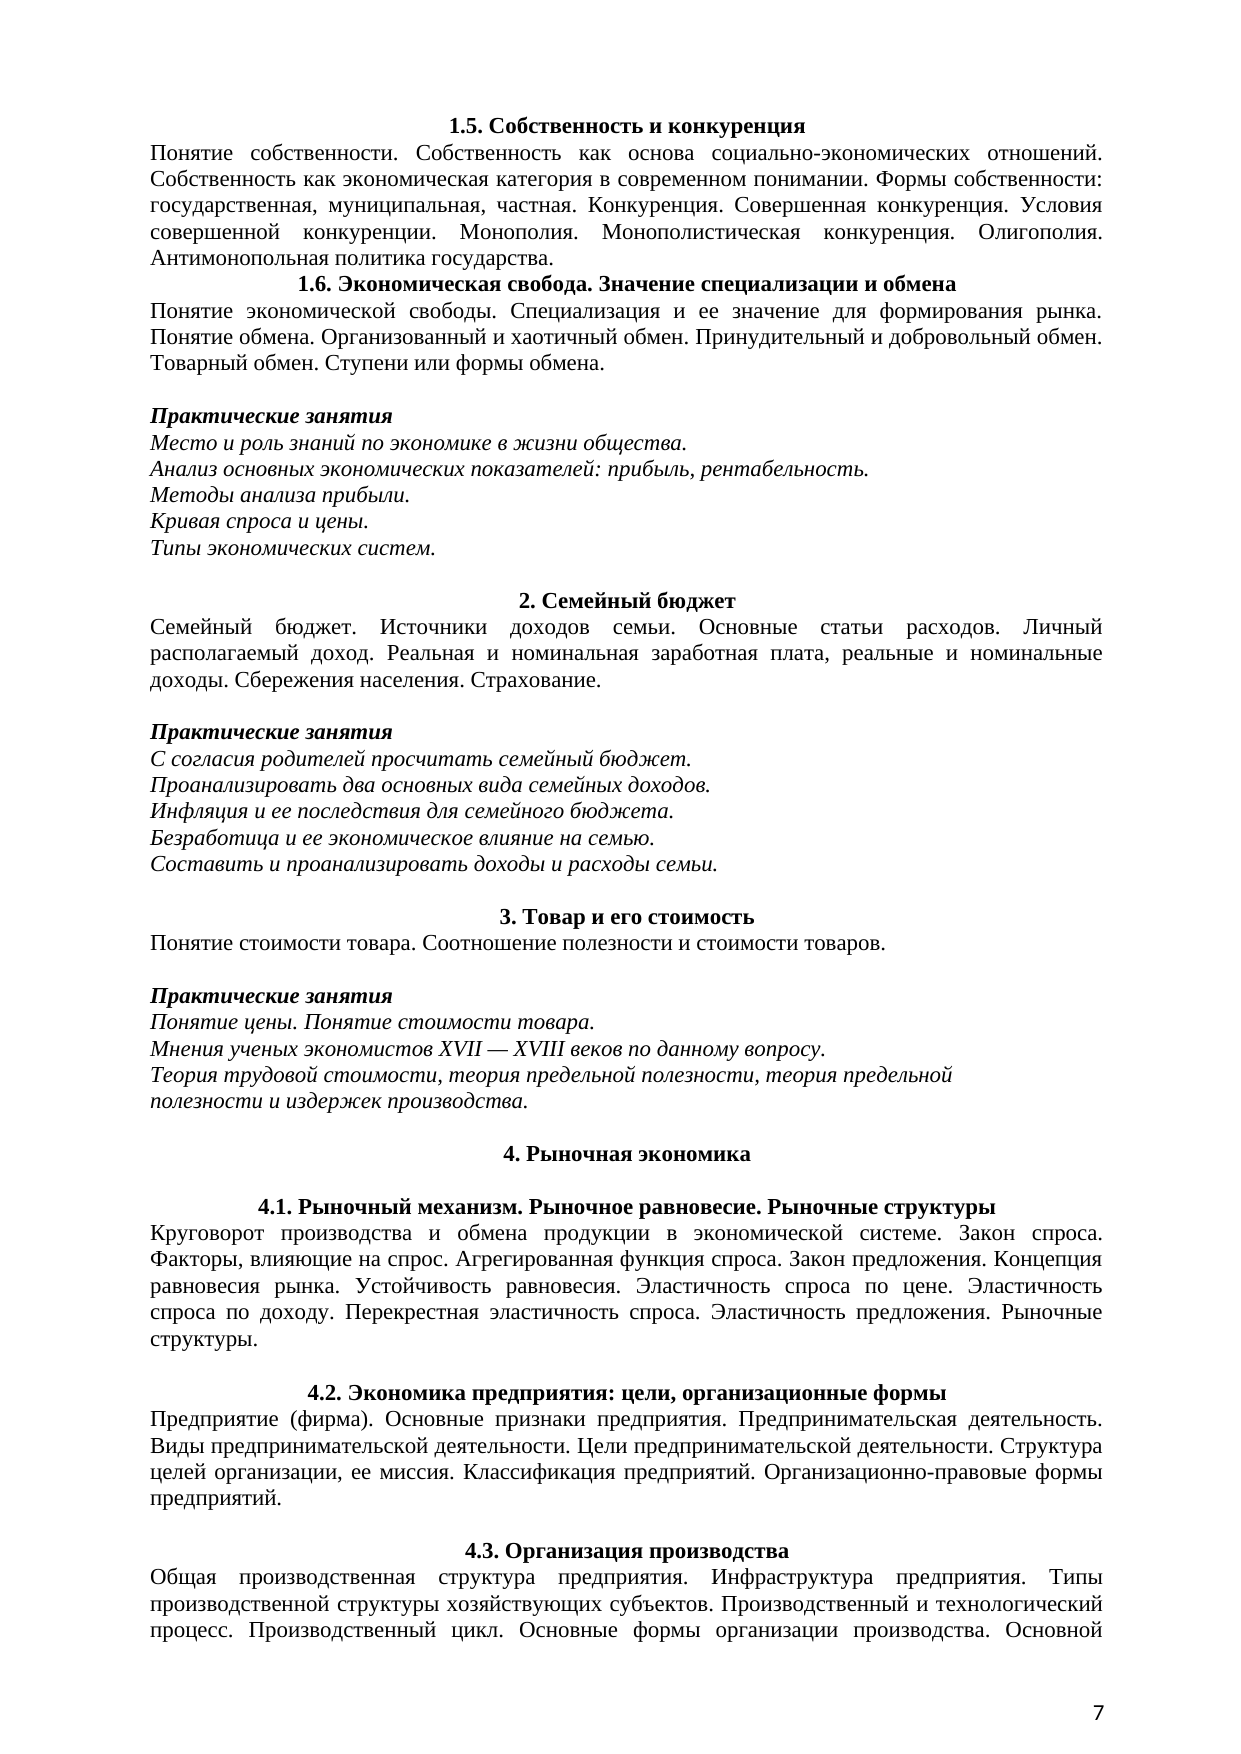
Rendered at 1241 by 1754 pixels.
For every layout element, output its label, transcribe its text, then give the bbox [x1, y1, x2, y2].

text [150, 1563, 1104, 1642]
text 1.5. Собственность и конкуренция [150, 112, 1104, 139]
text Понятие собственности. Собственность как основа социально-экономических отношений. Собственность как экономическая категория в современном понимании. Формы собственности: государственная, муниципальная, частная. Конкуренция. Совершенная конкуренция. Условия совершенной конкуренции. Монополия. Монополистическая конкуренция. Олигополия. Антимонопольная политика государства. [150, 139, 1104, 270]
text Теория трудовой стоимости, теория предельной полезности, теория предельной [150, 1061, 1104, 1087]
text 4.2. Экономика предприятия: цели, организационные формы [150, 1379, 1104, 1405]
text 4.3. Организация производства [150, 1537, 1104, 1563]
text Место и роль знаний по экономике в жизни общества. [150, 428, 1104, 455]
text Типы экономических систем. [150, 534, 1104, 560]
text 4. Рыночная экономика [150, 1140, 1104, 1166]
text Круговорот производства и обмена продукции в экономической системе. Закон спроса. Факторы, влияющие на спрос. Агрегированная функция спроса. Закон предложения. Концепция равновесия рынка. Устойчивость равновесия. Эластичность спроса по цене. Эластичность спроса по доходу. Перекрестная эластичность спроса. Эластичность предложения. Рыночные структуры. [150, 1219, 1104, 1351]
text Понятие экономической свободы. Специализация и ее значение для формирования рынка. Понятие обмена. Организованный и хаотичный обмен. Принудительный и добровольный обмен. Товарный обмен. Ступени или формы обмена. [150, 297, 1104, 376]
text Мнения ученых экономистов XVII — XVIII веков по данному вопросу. [150, 1035, 1104, 1061]
text Анализ основных экономических показателей: прибыль, рентабельность. [150, 455, 1104, 481]
text полезности и издержек производства. [150, 1087, 1104, 1114]
text Методы анализа прибыли. [150, 481, 1104, 508]
text 2. Семейный бюджет [150, 587, 1104, 613]
text Понятие стоимости товара. Соотношение полезности и стоимости товаров. [150, 929, 1104, 956]
text Понятие цены. Понятие стоимости товара. [150, 1008, 1104, 1035]
text 3. Товар и его стоимость [150, 903, 1104, 929]
text Практические занятия [150, 718, 1104, 745]
text Практические занятия [150, 982, 1104, 1008]
text Безработица и ее экономическое влияние на семью. [150, 824, 1104, 850]
text Инфляция и ее последствия для семейного бюджета. [150, 797, 1104, 824]
text Проанализировать два основных вида семейных доходов. [150, 771, 1104, 797]
text Практические занятия [150, 402, 1104, 428]
text 1.6. Экономическая свобода. Значение специализации и обмена [150, 270, 1104, 297]
text Составить и проанализировать доходы и расходы семьи. [150, 850, 1104, 877]
text Кривая спроса и цены. [150, 508, 1104, 534]
text С согласия родителей просчитать семейный бюджет. [150, 745, 1104, 771]
text Семейный бюджет. Источники доходов семьи. Основные статьи расходов. Личный располагаемый доход. Реальная и номинальная заработная плата, реальные и номинальные доходы. Сбережения населения. Страхование. [150, 613, 1104, 692]
text 4.1. Рыночный механизм. Рыночное равновесие. Рыночные структуры [150, 1193, 1104, 1219]
text Предприятие (фирма). Основные признаки предприятия. Предпринимательская деятельность. Виды предпринимательской деятельности. Цели предпринимательской деятельности. Структура целей организации, ее миссия. Классификация предприятий. Организационно-правовые формы предприятий. [150, 1405, 1104, 1511]
